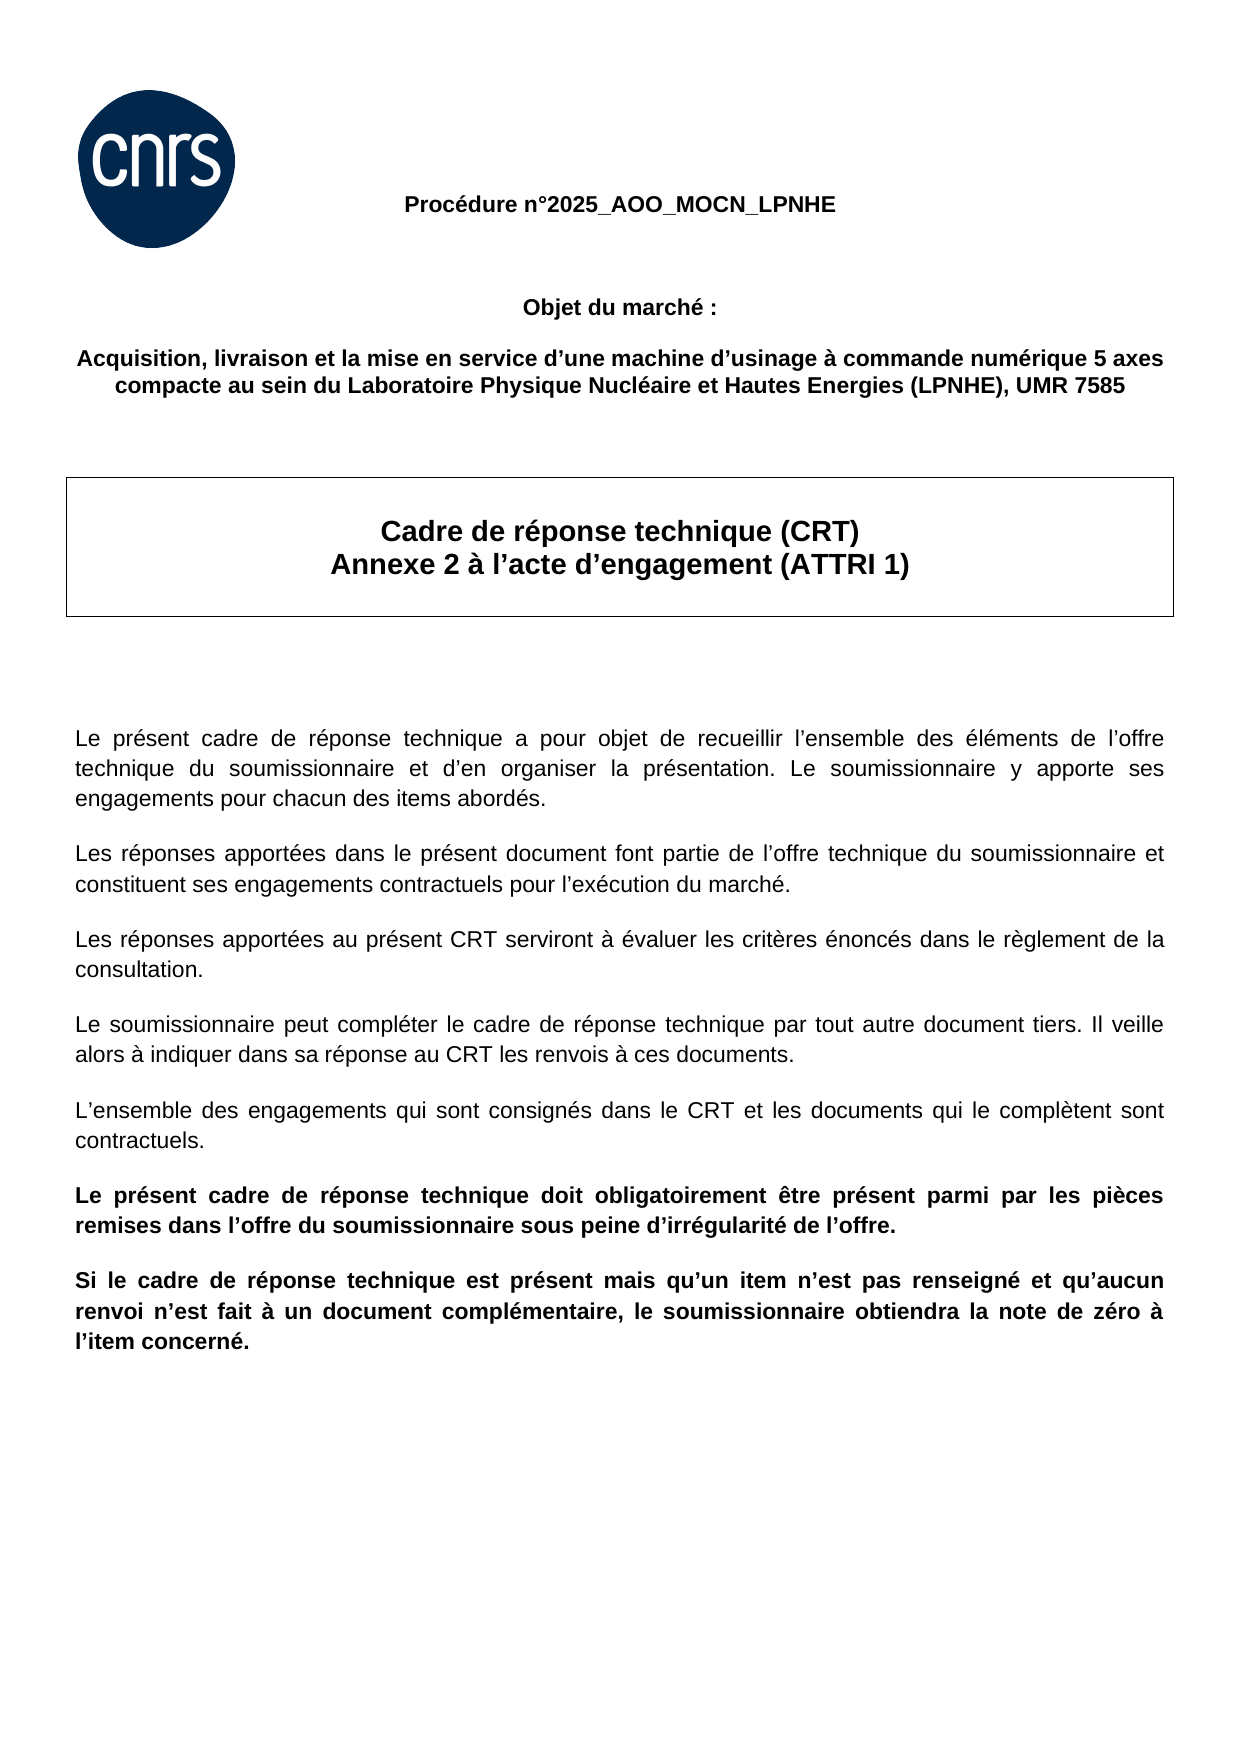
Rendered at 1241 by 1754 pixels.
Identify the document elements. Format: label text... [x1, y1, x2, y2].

text Acquisition, livraison et la mise en service d’une machine d’usinage à commande numérique 5 axes compacte au sein du Laboratoire Physique Nucléaire et Hautes Energies (LPNHE), UMR 7585 [75, 345, 1165, 398]
text L’ensemble des engagements qui sont consignés dans le CRT et les documents qui le complètent sont contractuels. [75, 1097, 1165, 1153]
text Le soumissionnaire peut compléter le cadre de réponse technique par tout autre document tiers. Il veille alors à indiquer dans sa réponse au CRT les renvois à ces documents. [75, 1011, 1165, 1068]
text Le présent cadre de réponse technique a pour objet de recueillir l’ensemble des éléments de l’offre technique du soumissionnaire et d’en organiser la présentation. Le soumissionnaire y apporte ses engagements pour chacun des items abordés. [75, 725, 1165, 812]
picture [75, 89, 238, 250]
text Procédure n°2025_AOO_MOCN_LPNHE [238, 191, 1165, 218]
text Si le cadre de réponse technique est présent mais qu’un item n’est pas renseigné et qu’aucun renvoi n’est fait à un document complémentaire, le soumissionnaire obtiendra la note de zéro à l’item concerné. [75, 1267, 1165, 1354]
text Objet du marché : [75, 294, 1165, 320]
text Annexe 2 à l’acte d’engagement (ATTRI 1) [75, 547, 1165, 581]
text Les réponses apportées dans le présent document font partie de l’offre technique du soumissionnaire et constituent ses engagements contractuels pour l’exécution du marché. [75, 840, 1165, 897]
text Les réponses apportées au présent CRT serviront à évaluer les critères énoncés dans le règlement de la consultation. [75, 926, 1165, 982]
text Le présent cadre de réponse technique doit obligatoirement être présent parmi par les pièces remises dans l’offre du soumissionnaire sous peine d’irrégularité de l’offre. [75, 1182, 1165, 1239]
text Cadre de réponse technique (CRT) [75, 513, 1165, 547]
